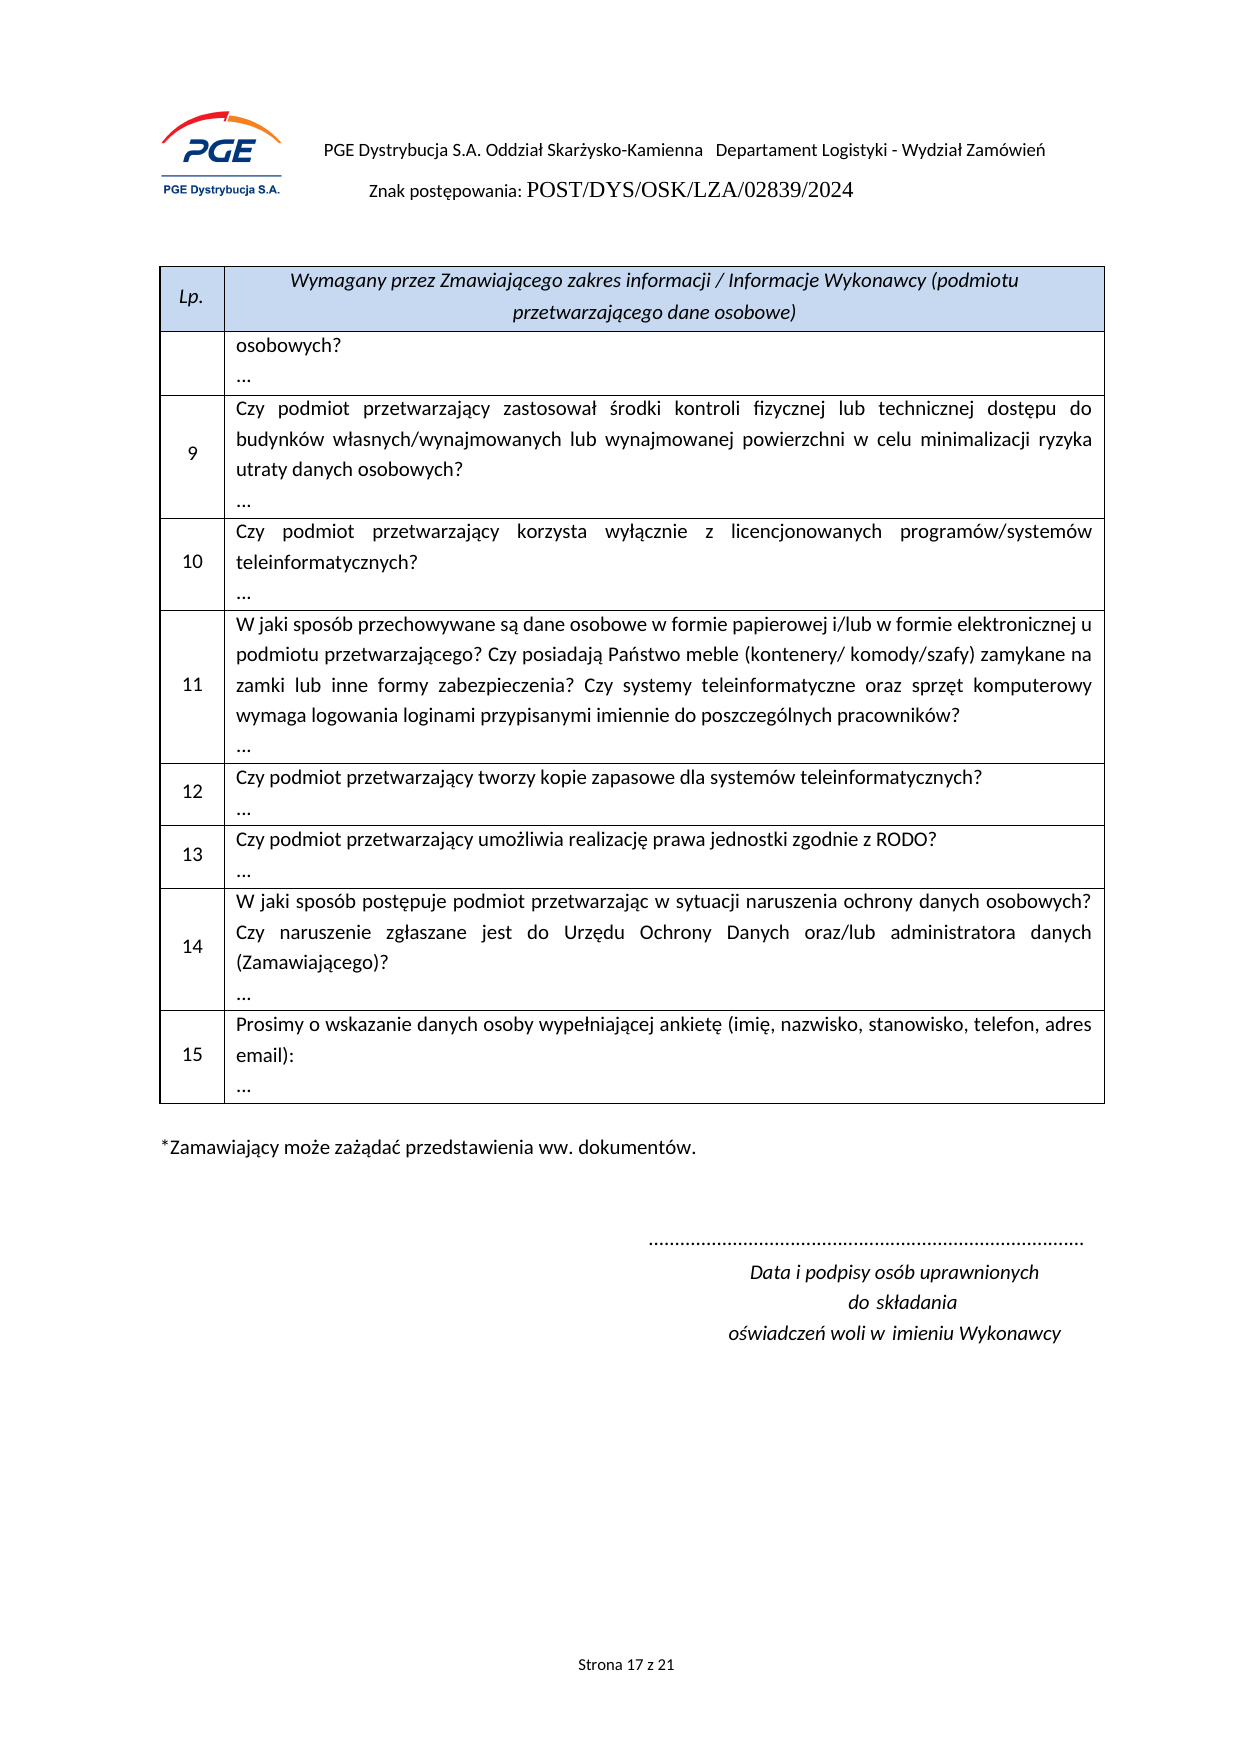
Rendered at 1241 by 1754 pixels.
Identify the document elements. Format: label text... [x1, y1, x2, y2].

table_cell Czy pracownicy podmiotu zostali zobowiązani do zachowania poufności przetwarzanych danych osobowych? ... [225, 332, 1104, 394]
table_cell 12 [161, 764, 224, 825]
table_cell 11 [161, 611, 224, 763]
table_cell Czy podmiot przetwarzający umożliwia realizację prawa jednostki zgodnie z RODO? ... [225, 826, 1104, 887]
table_cell Czy podmiot przetwarzający tworzy kopie zapasowe dla systemów teleinformatycznych? ... [225, 764, 1104, 825]
table_cell Czy podmiot przetwarzający korzysta wyłącznie z licencjonowanych programów/systemów teleinformatycznych? ... [225, 519, 1104, 610]
table_cell 9 [161, 396, 224, 517]
table_cell Prosimy o wskazanie danych osoby wypełniającej ankietę (imię, nazwisko, stanowisko, telefon, adres email): ... [225, 1011, 1104, 1103]
picture [159, 109, 283, 198]
table_header Lp. [161, 267, 224, 331]
text *Zamawiający może zażądać przedstawienia ww. dokumentów. [159, 1134, 1093, 1160]
table_cell W jaki sposób postępuje podmiot przetwarzając w sytuacji naruszenia ochrony danych osobowych? Czy naruszenie zgłaszane jest do Urzędu Ochrony Danych oraz/lub administratora danych (Zamawiającego)? ... [225, 889, 1104, 1010]
text oświadczeń woli w imieniu Wykonawcy [706, 1320, 1086, 1345]
table_cell 8 [161, 332, 224, 394]
table_cell 13 [161, 826, 224, 887]
table_cell Czy podmiot przetwarzający zastosował środki kontroli fizycznej lub technicznej dostępu do budynków własnych/wynajmowanych lub wynajmowanej powierzchni w celu minimalizacji ryzyka utraty danych osobowych? ... [225, 396, 1104, 517]
table_cell 15 [161, 1011, 224, 1103]
text ................................................................................... [648, 1226, 1196, 1251]
text Data i podpisy osób uprawnionych do składania [706, 1259, 1086, 1315]
table_cell W jaki sposób przechowywane są dane osobowe w formie papierowej i/lub w formie elektronicznej u podmiotu przetwarzającego? Czy posiadają Państwo meble (kontenery/ komody/szafy) zamykane na zamki lub inne formy zabezpieczenia? Czy systemy teleinformatyczne oraz sprzęt komputerowy wymaga logowania loginami przypisanymi imiennie do poszczególnych pracowników? ... [225, 611, 1104, 763]
table_cell 10 [161, 519, 224, 610]
table_header Wymagany przez Zmawiającego zakres informacji / Informacje Wykonawcy (podmiotu przetwarzającego dane osobowe) [225, 267, 1104, 331]
table_cell 14 [161, 889, 224, 1010]
